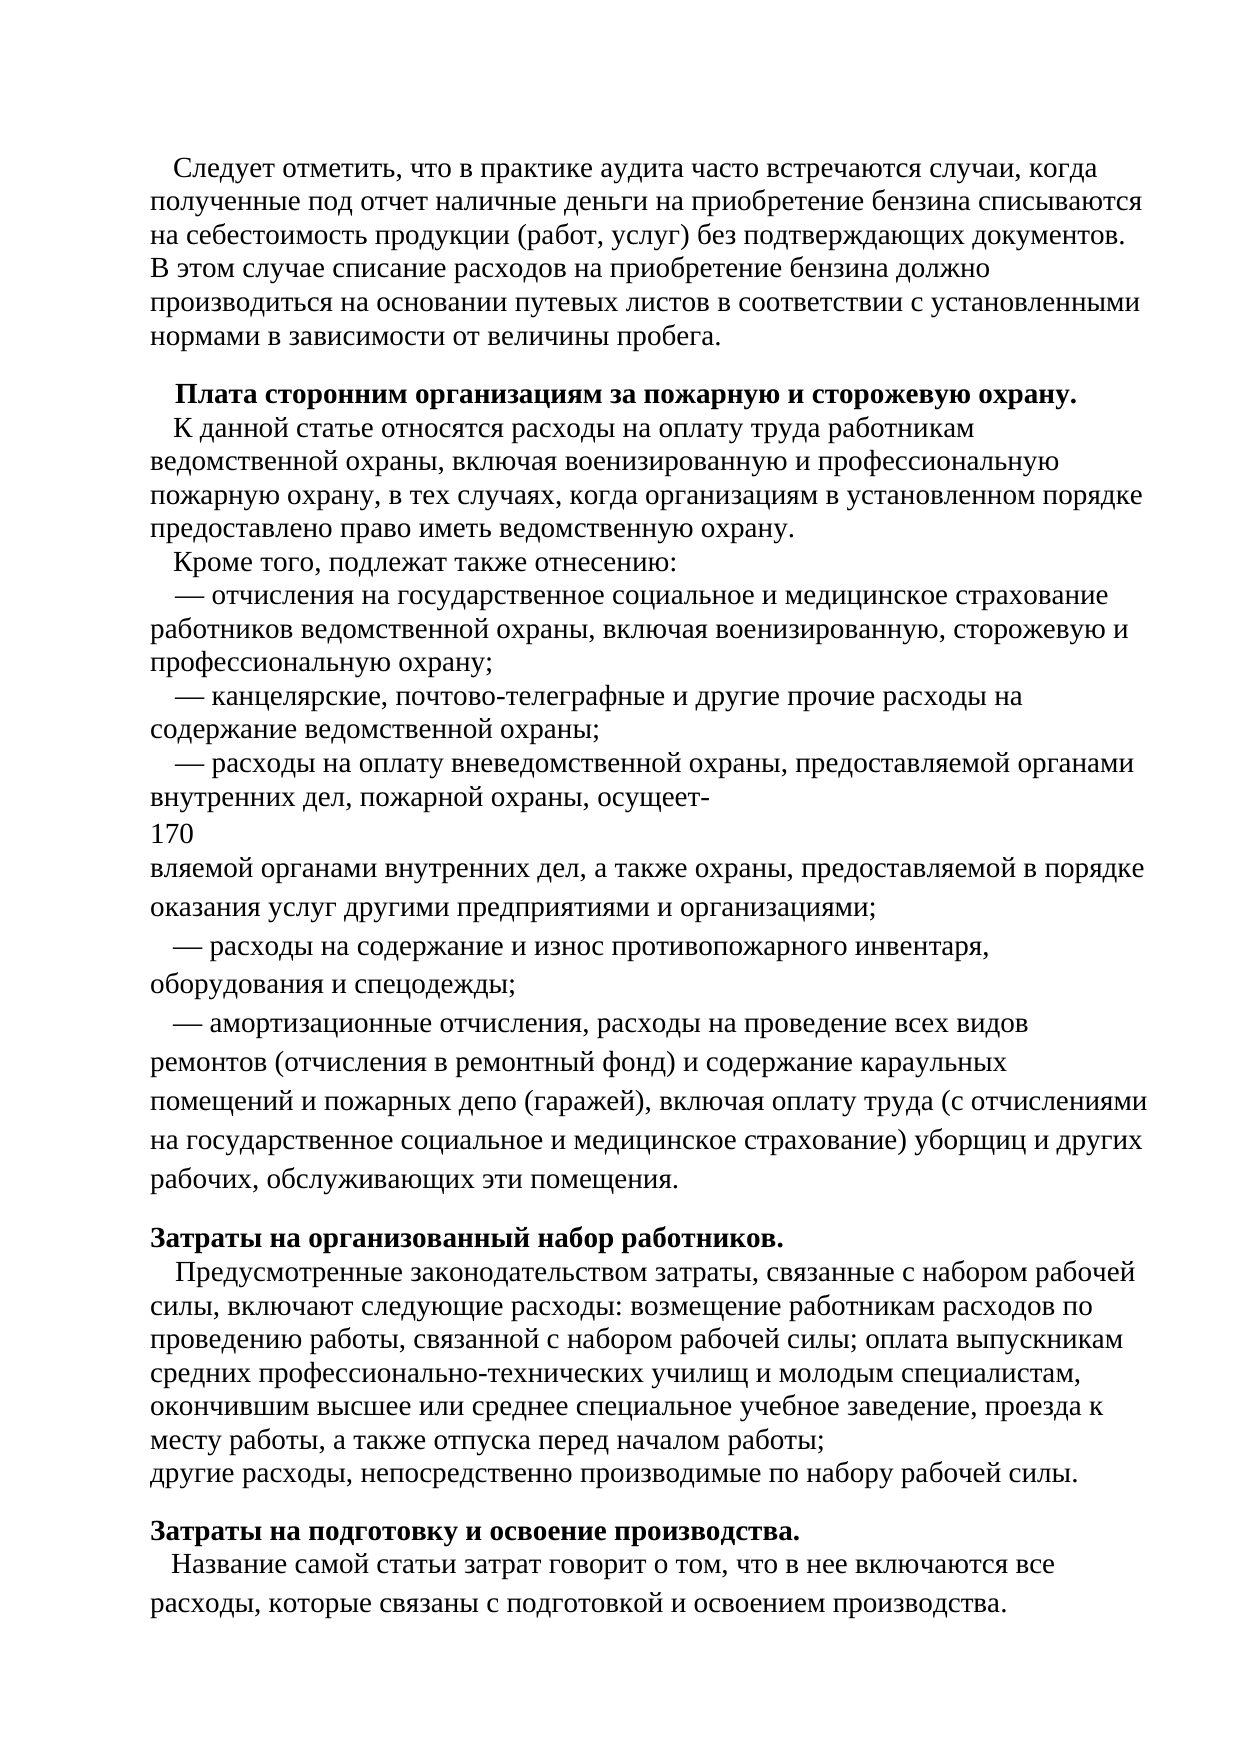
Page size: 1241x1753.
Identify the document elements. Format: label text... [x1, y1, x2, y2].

text Название самой статьи затрат говорит о том, что в нее включаются все расходы, которые связаны с подготовкой и освоением производства. [150, 1546, 1152, 1619]
text — расходы на оплату вневедомственной охраны, предоставляемой органами внутренних дел, пожарной охраны, осущеет- [150, 745, 1152, 812]
text — отчисления на государственное социальное и медицинское страхование работников ведомственной охраны, включая военизированную, сторожевую и профессиональную охрану; [150, 577, 1152, 678]
text 170 [150, 816, 1152, 850]
text — амортизационные отчисления, расходы на проведение всех видов ремонтов (отчисления в ремонтный фонд) и содержание караульных помещений и пожарных депо (гаражей), включая оплату труда (с отчислениями на государственное социальное и медицинское страхование) уборщиц и других рабочих, обслуживающих эти помещения. [150, 1005, 1152, 1194]
text Затраты на организованный набор работников. [150, 1221, 1152, 1254]
text вляемой органами внутренних дел, а также охраны, предоставляемой в порядке оказания услуг другими предприятиями и организациями; [150, 850, 1152, 922]
text Следует отметить, что в практике аудита часто встречаются случаи, когда полученные под отчет наличные деньги на приобретение бензина списываются на себестоимость продукции (работ, услуг) без подтверждающих документов. В этом случае списание расходов на приобретение бензина должно производиться на основании путевых листов в соответствии с установленными нормами в зависимости от величины пробега. [150, 150, 1152, 351]
text — канцелярские, почтово-телеграфные и другие прочие расходы на содержание ведомственной охраны; [150, 678, 1152, 745]
text Затраты на подготовку и освоение производства. [150, 1513, 1152, 1546]
text К данной статье относятся расходы на оплату труда работникам ведомственной охраны, включая военизированную и профессиональную пожарную охрану, в тех случаях, когда организациям в установленном порядке предоставлено право иметь ведомственную охрану. [150, 410, 1152, 544]
text Кроме того, подлежат также отнесению: [150, 544, 1152, 577]
text другие расходы, непосредственно производимые по набору рабочей силы. [150, 1455, 1152, 1489]
text — расходы на содержание и износ противопожарного инвентаря, оборудования и спецодежды; [150, 928, 1152, 1000]
text Предусмотренные законодательством затраты, связанные с набором рабочей силы, включают следующие расходы: возмещение работникам расходов по проведению работы, связанной с набором рабочей силы; оплата выпускникам средних профессионально-технических училищ и молодым специалистам, окончившим высшее или среднее специальное учебное заведение, проезда к месту работы, а также отпуска перед началом работы; [150, 1254, 1152, 1455]
text Плата сторонним организациям за пожарную и сторожевую охрану. [150, 376, 1152, 410]
